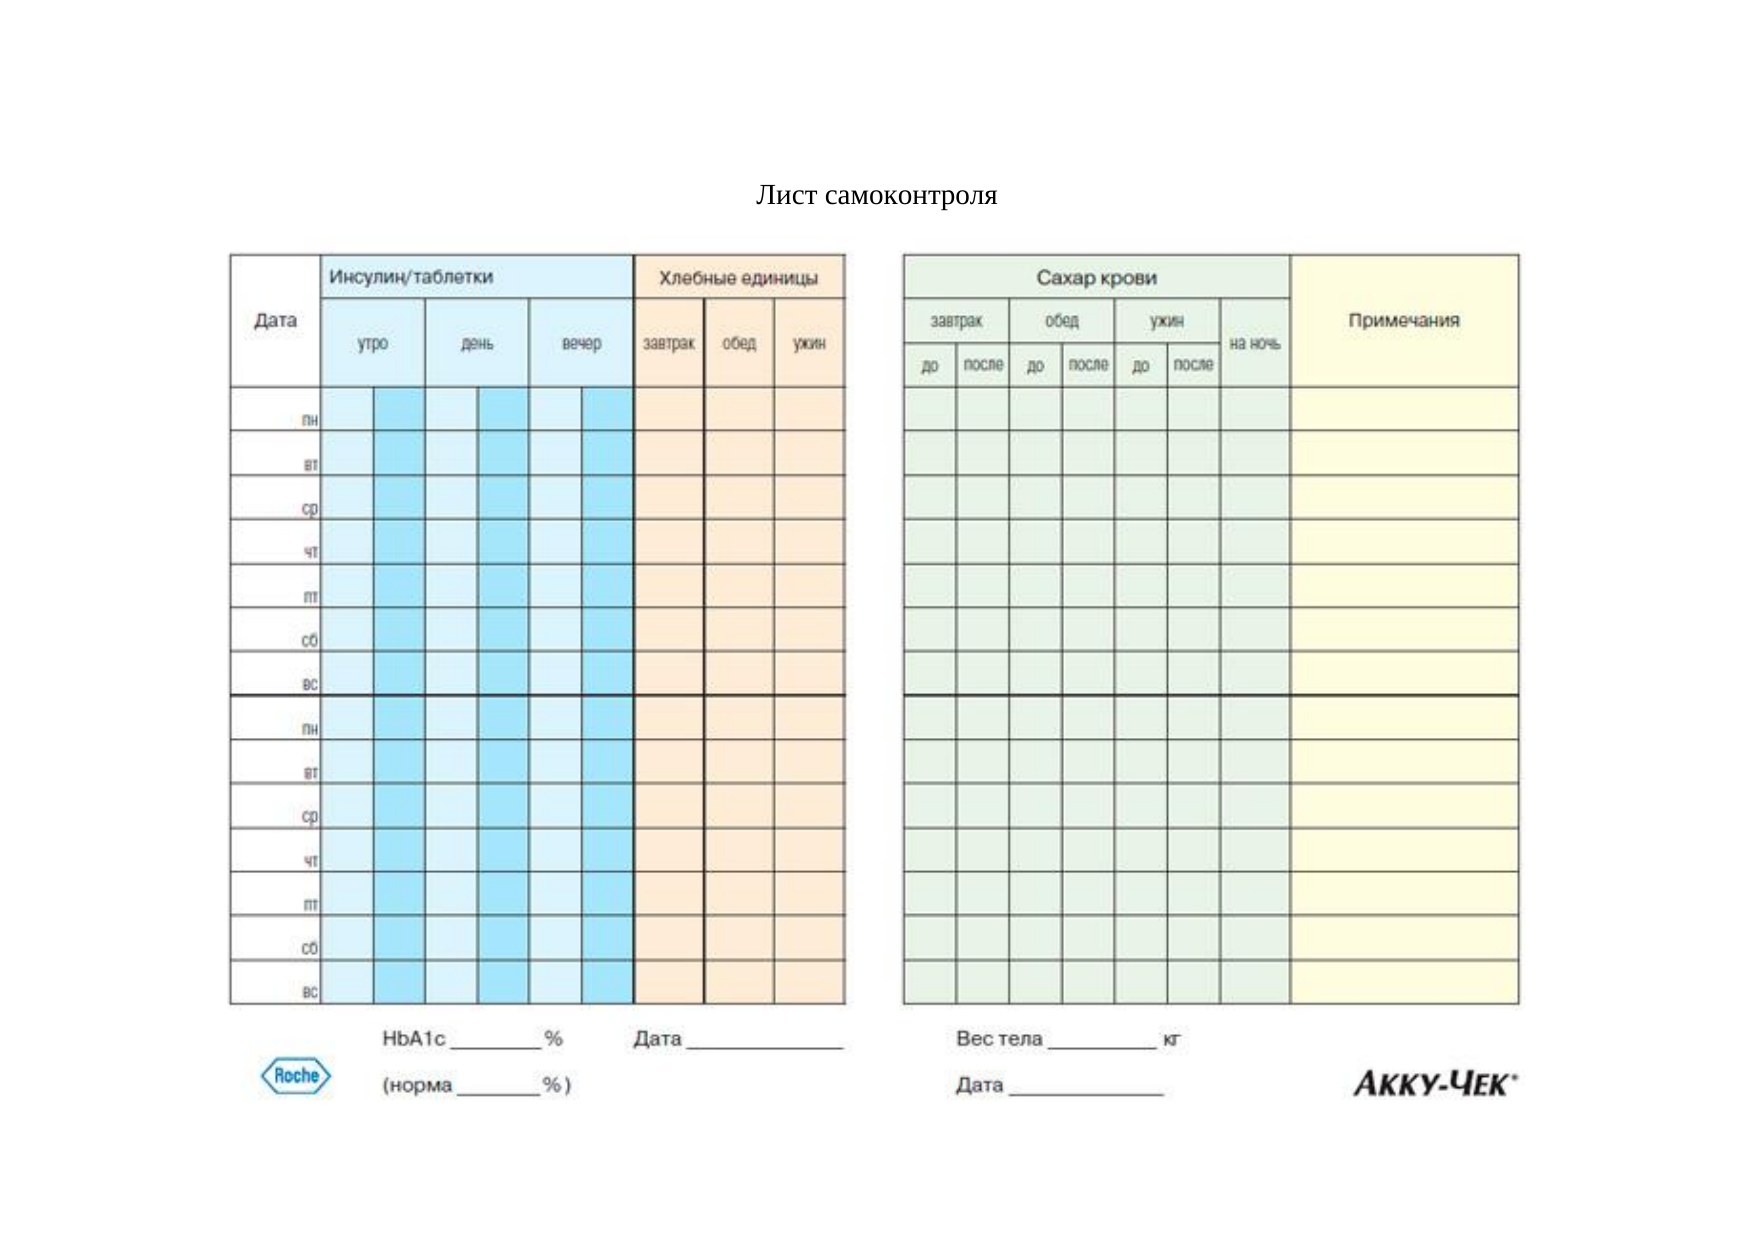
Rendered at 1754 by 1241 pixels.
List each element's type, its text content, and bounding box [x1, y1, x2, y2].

text Лист самоконтроля [118, 177, 1636, 211]
picture [213, 236, 1541, 1117]
